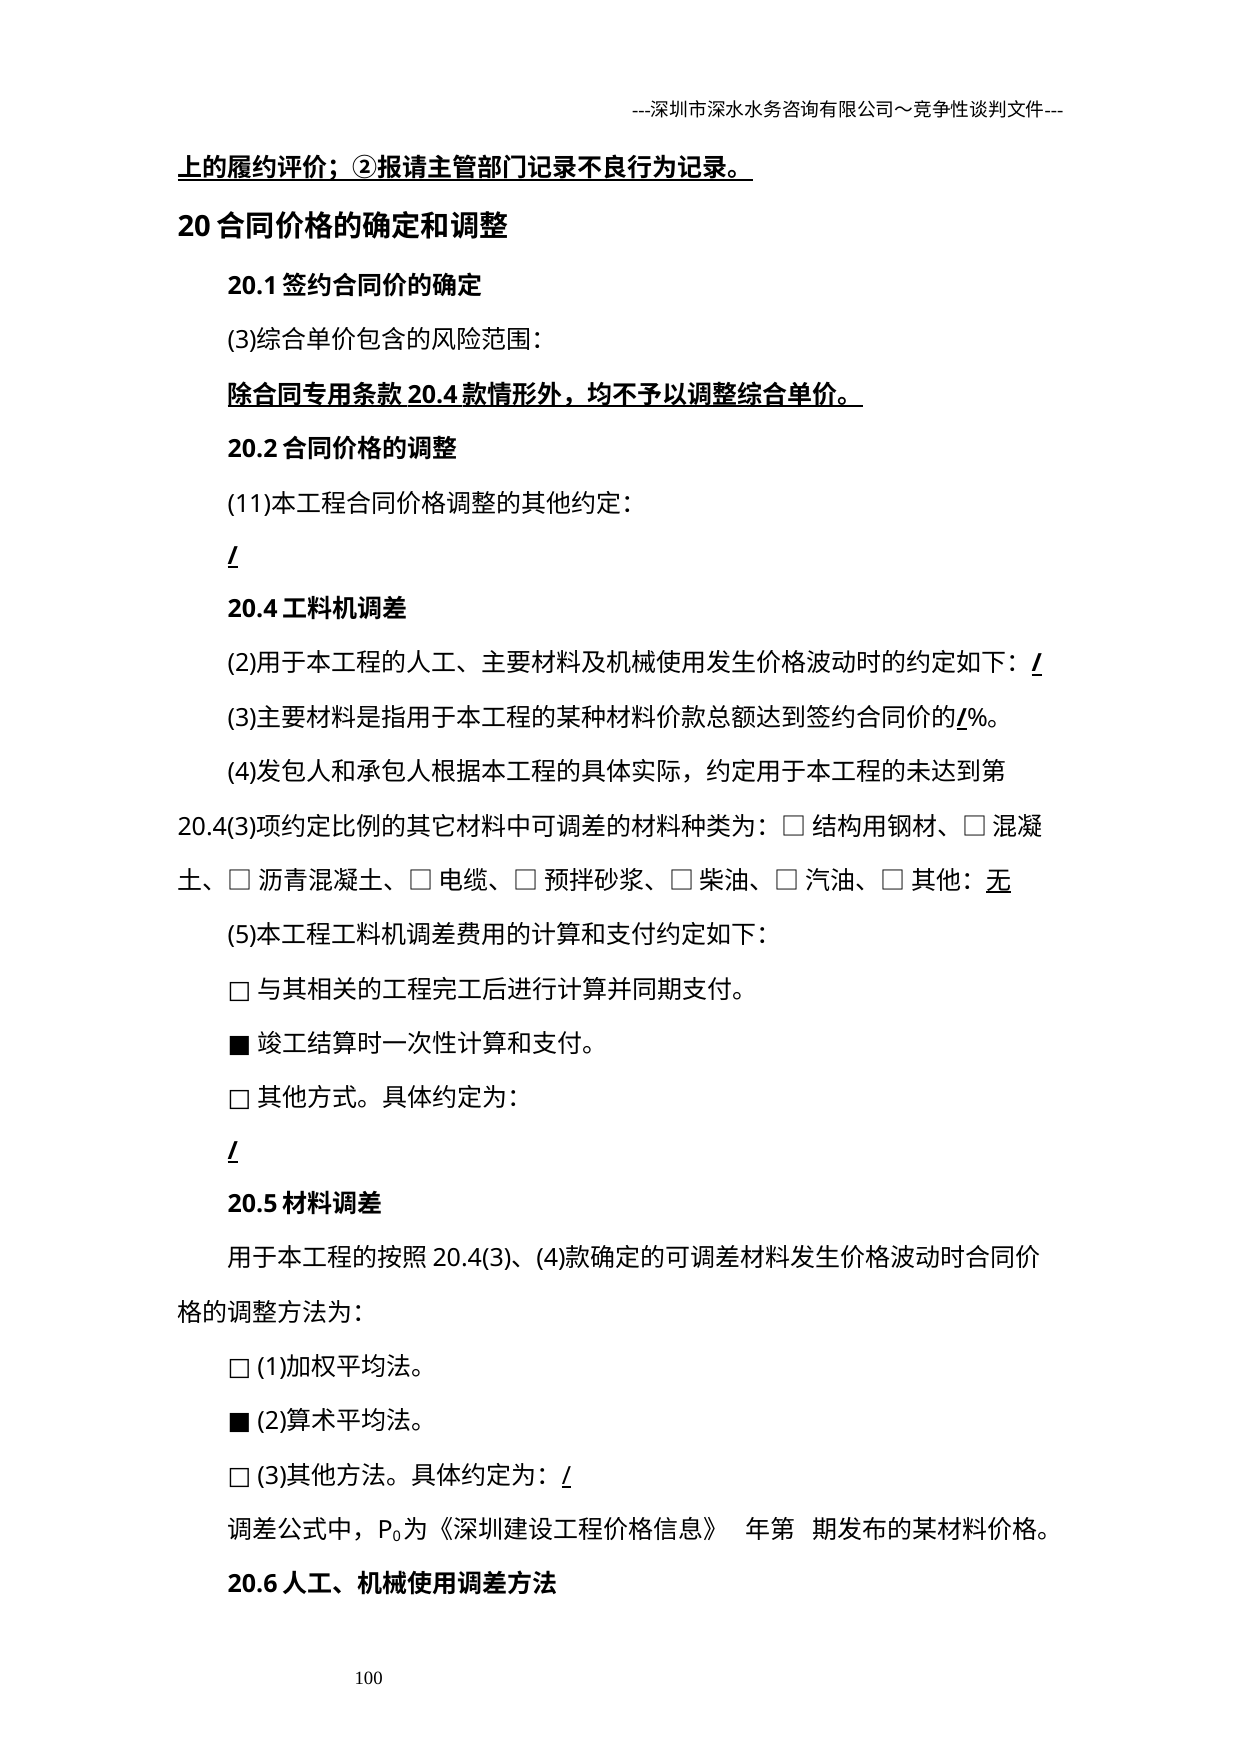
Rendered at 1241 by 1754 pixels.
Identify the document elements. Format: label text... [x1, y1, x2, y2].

text ■ 竣工结算时一次性计算和支付。 [177, 1023, 1063, 1060]
text 20.4工料机调差 [177, 588, 1063, 625]
text 调差公式中，P0为《深圳建设工程价格信息》 年第 期发布的某材料价格。 [177, 1509, 1063, 1546]
text (3)主要材料是指用于本工程的某种材料价款总额达到签约合同价的/%。 [177, 697, 1063, 733]
text / [177, 537, 1063, 572]
text 20.6人工、机械使用调差方法 [177, 1564, 1063, 1600]
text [177, 148, 1063, 184]
text 20合同价格的确定和调整 [177, 202, 1063, 244]
text □ (1)加权平均法。 [177, 1346, 1063, 1383]
text (3)综合单价包含的风险范围： [177, 320, 1063, 356]
text 除合同专用条款20.4款情形外，均不予以调整综合单价。 [177, 374, 1063, 411]
text 20.2合同价格的调整 [177, 429, 1063, 465]
text (2)用于本工程的人工、主要材料及机械使用发生价格波动时的约定如下：/ [177, 643, 1063, 679]
text □ 与其相关的工程完工后进行计算并同期支付。 [177, 969, 1063, 1005]
text 用于本工程的按照20.4(3)、(4)款确定的可调差材料发生价格波动时合同价格的调整方法为： [177, 1238, 1063, 1328]
text ■ (2)算术平均法。 [177, 1401, 1063, 1437]
text □ (3)其他方法。具体约定为：/ [177, 1455, 1063, 1491]
text 20.5材料调差 [177, 1183, 1063, 1219]
text (5)本工程工料机调差费用的计算和支付约定如下： [177, 915, 1063, 951]
text / [177, 1132, 1063, 1166]
text □ 其他方式。具体约定为： [177, 1078, 1063, 1114]
text 20.1签约合同价的确定 [177, 266, 1063, 302]
text (4)发包人和承包人根据本工程的具体实际，约定用于本工程的未达到第20.4(3)项约定比例的其它材料中可调差的材料种类为：□ 结构用钢材、□ 混凝土、□ 沥青混凝土、□ 电缆、□ 预拌砂浆、□ 柴油、□ 汽油、□ 其他：无 [177, 752, 1063, 897]
text (11)本工程合同价格调整的其他约定： [177, 483, 1063, 519]
